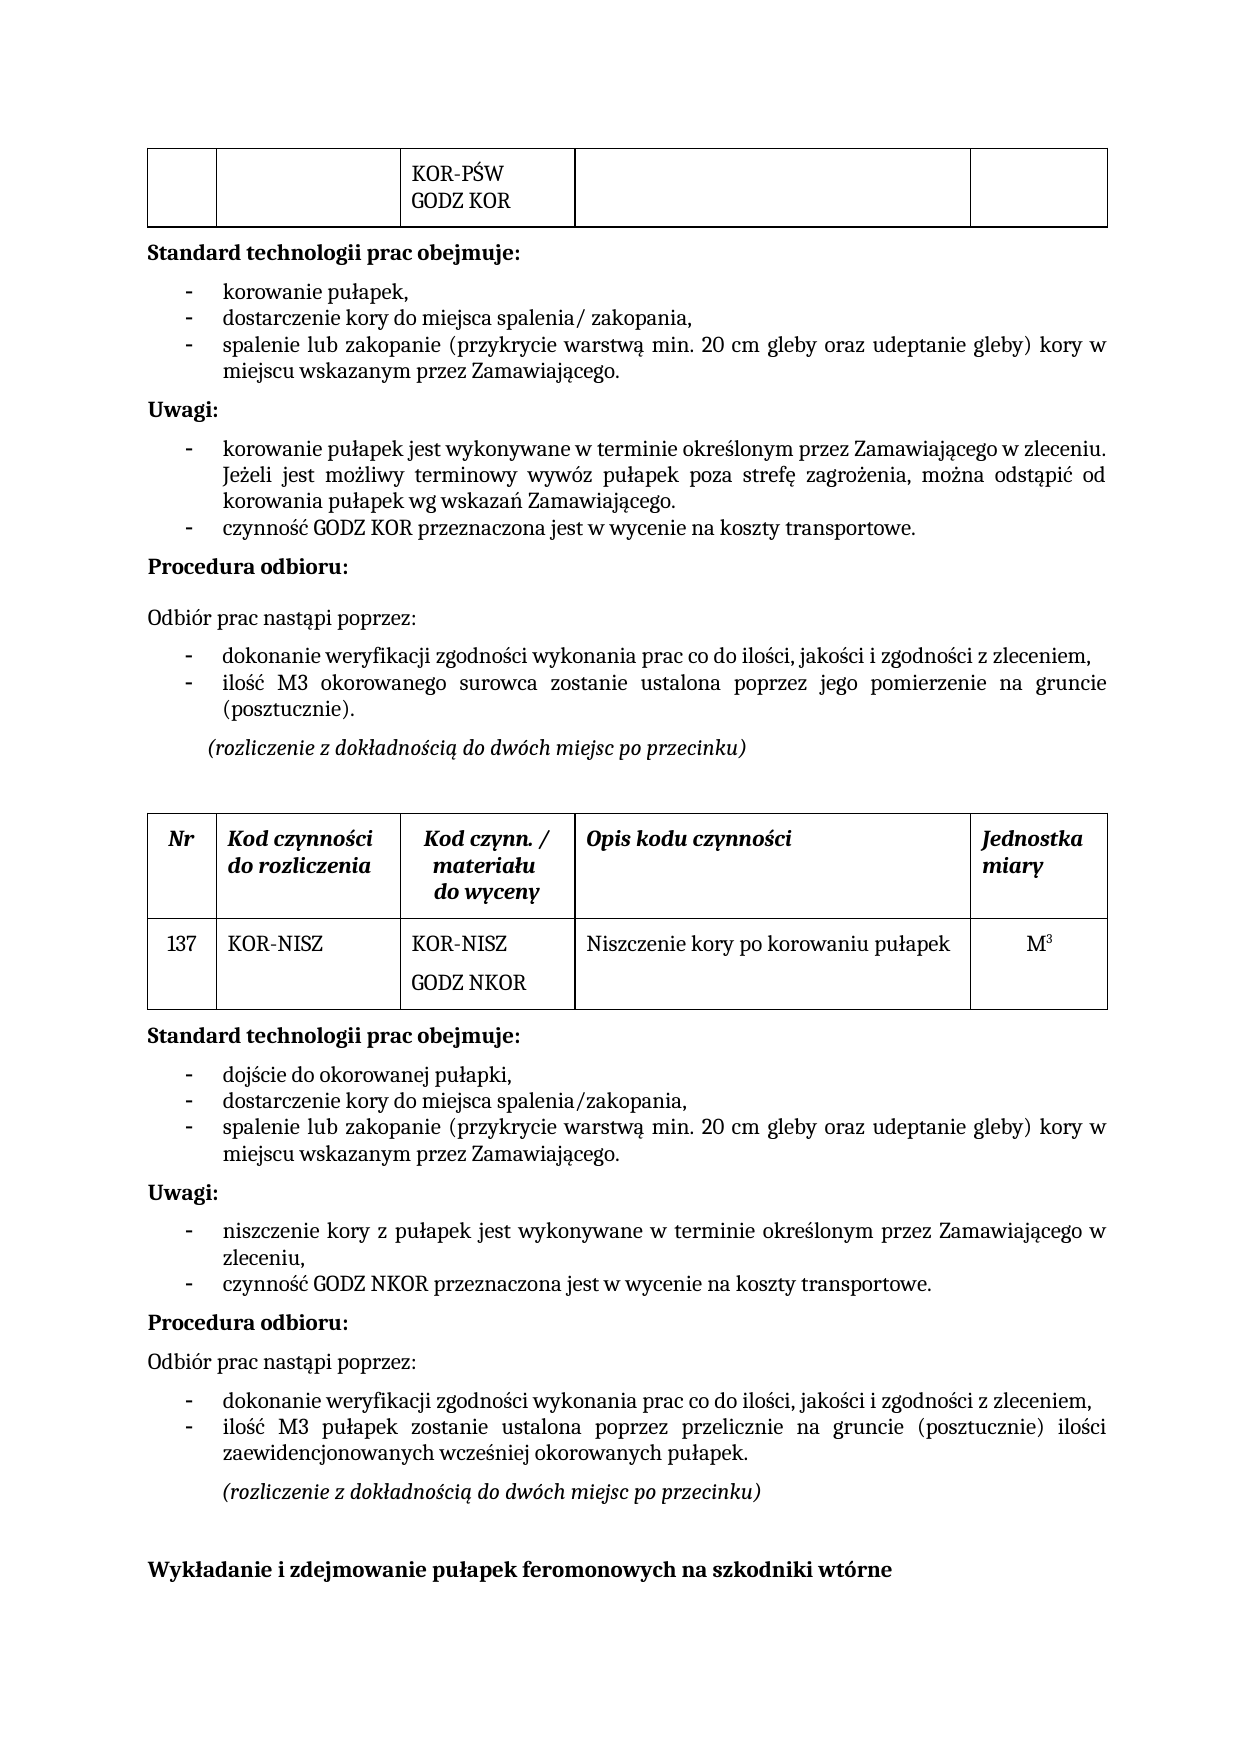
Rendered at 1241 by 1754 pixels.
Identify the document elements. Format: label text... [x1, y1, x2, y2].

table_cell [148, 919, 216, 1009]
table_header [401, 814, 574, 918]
text Odbiór prac nastąpi poprzez: [148, 1348, 1107, 1375]
text (rozliczenie z dokładnością do dwóch miejsc po przecinku) [148, 1479, 1107, 1505]
list korowanie pułapek, [185, 279, 1107, 305]
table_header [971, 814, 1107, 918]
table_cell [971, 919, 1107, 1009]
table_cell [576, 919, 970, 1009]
text (rozliczenie z dokładnością do dwóch miejsc po przecinku) [148, 735, 1107, 761]
list spalenie lub zakopanie (przykrycie warstwą min. 20 cm gleby oraz udeptanie gleby) kory w miejscu wskazanym przez Zamawiającego. [185, 331, 1107, 384]
text Procedura odbioru: [148, 1310, 1107, 1336]
list ilość M3 okorowanego surowca zostanie ustalona poprzez jego pomierzenie na gruncie (posztucznie). [185, 670, 1107, 722]
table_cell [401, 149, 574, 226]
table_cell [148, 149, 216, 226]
list ilość M3 pułapek zostanie ustalona poprzez przelicznie na gruncie (posztucznie) ilości zaewidencjonowanych wcześniej okorowanych pułapek. [185, 1414, 1107, 1466]
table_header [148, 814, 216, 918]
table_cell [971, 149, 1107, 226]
list spalenie lub zakopanie (przykrycie warstwą min. 20 cm gleby oraz udeptanie gleby) kory w miejscu wskazanym przez Zamawiającego. [185, 1114, 1107, 1167]
text Odbiór prac nastąpi poprzez: [148, 604, 1107, 631]
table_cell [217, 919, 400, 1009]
text Wykładanie i zdejmowanie pułapek feromonowych na szkodniki wtórne [148, 1557, 1107, 1583]
text Uwagi: [148, 1179, 1107, 1206]
list czynność GODZ NKOR przeznaczona jest w wycenie na koszty transportowe. [185, 1271, 1107, 1297]
text Uwagi: [148, 397, 1107, 423]
list czynność GODZ KOR przeznaczona jest w wycenie na koszty transportowe. [185, 514, 1107, 541]
list dostarczenie kory do miejsca spalenia/zakopania, [185, 1088, 1107, 1114]
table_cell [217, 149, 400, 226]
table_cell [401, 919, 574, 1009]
text Standard technologii prac obejmuje: [148, 1022, 1107, 1049]
text Procedura odbioru: [148, 553, 1107, 580]
list niszczenie kory z pułapek jest wykonywane w terminie określonym przez Zamawiającego w zleceniu, [185, 1218, 1107, 1271]
list dokonanie weryfikacji zgodności wykonania prac co do ilości, jakości i zgodności z zleceniem, [185, 643, 1107, 670]
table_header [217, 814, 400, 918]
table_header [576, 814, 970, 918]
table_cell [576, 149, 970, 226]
list korowanie pułapek jest wykonywane w terminie określonym przez Zamawiającego w zleceniu. Jeżeli jest możliwy terminowy wywóz pułapek poza strefę zagrożenia, można odstąpić od korowania pułapek wg wskazań Zamawiającego. [185, 436, 1107, 514]
list dokonanie weryfikacji zgodności wykonania prac co do ilości, jakości i zgodności z zleceniem, [185, 1387, 1107, 1414]
list dostarczenie kory do miejsca spalenia/ zakopania, [185, 305, 1107, 331]
list dojście do okorowanej pułapki, [185, 1061, 1107, 1088]
text Standard technologii prac obejmuje: [148, 240, 1107, 266]
